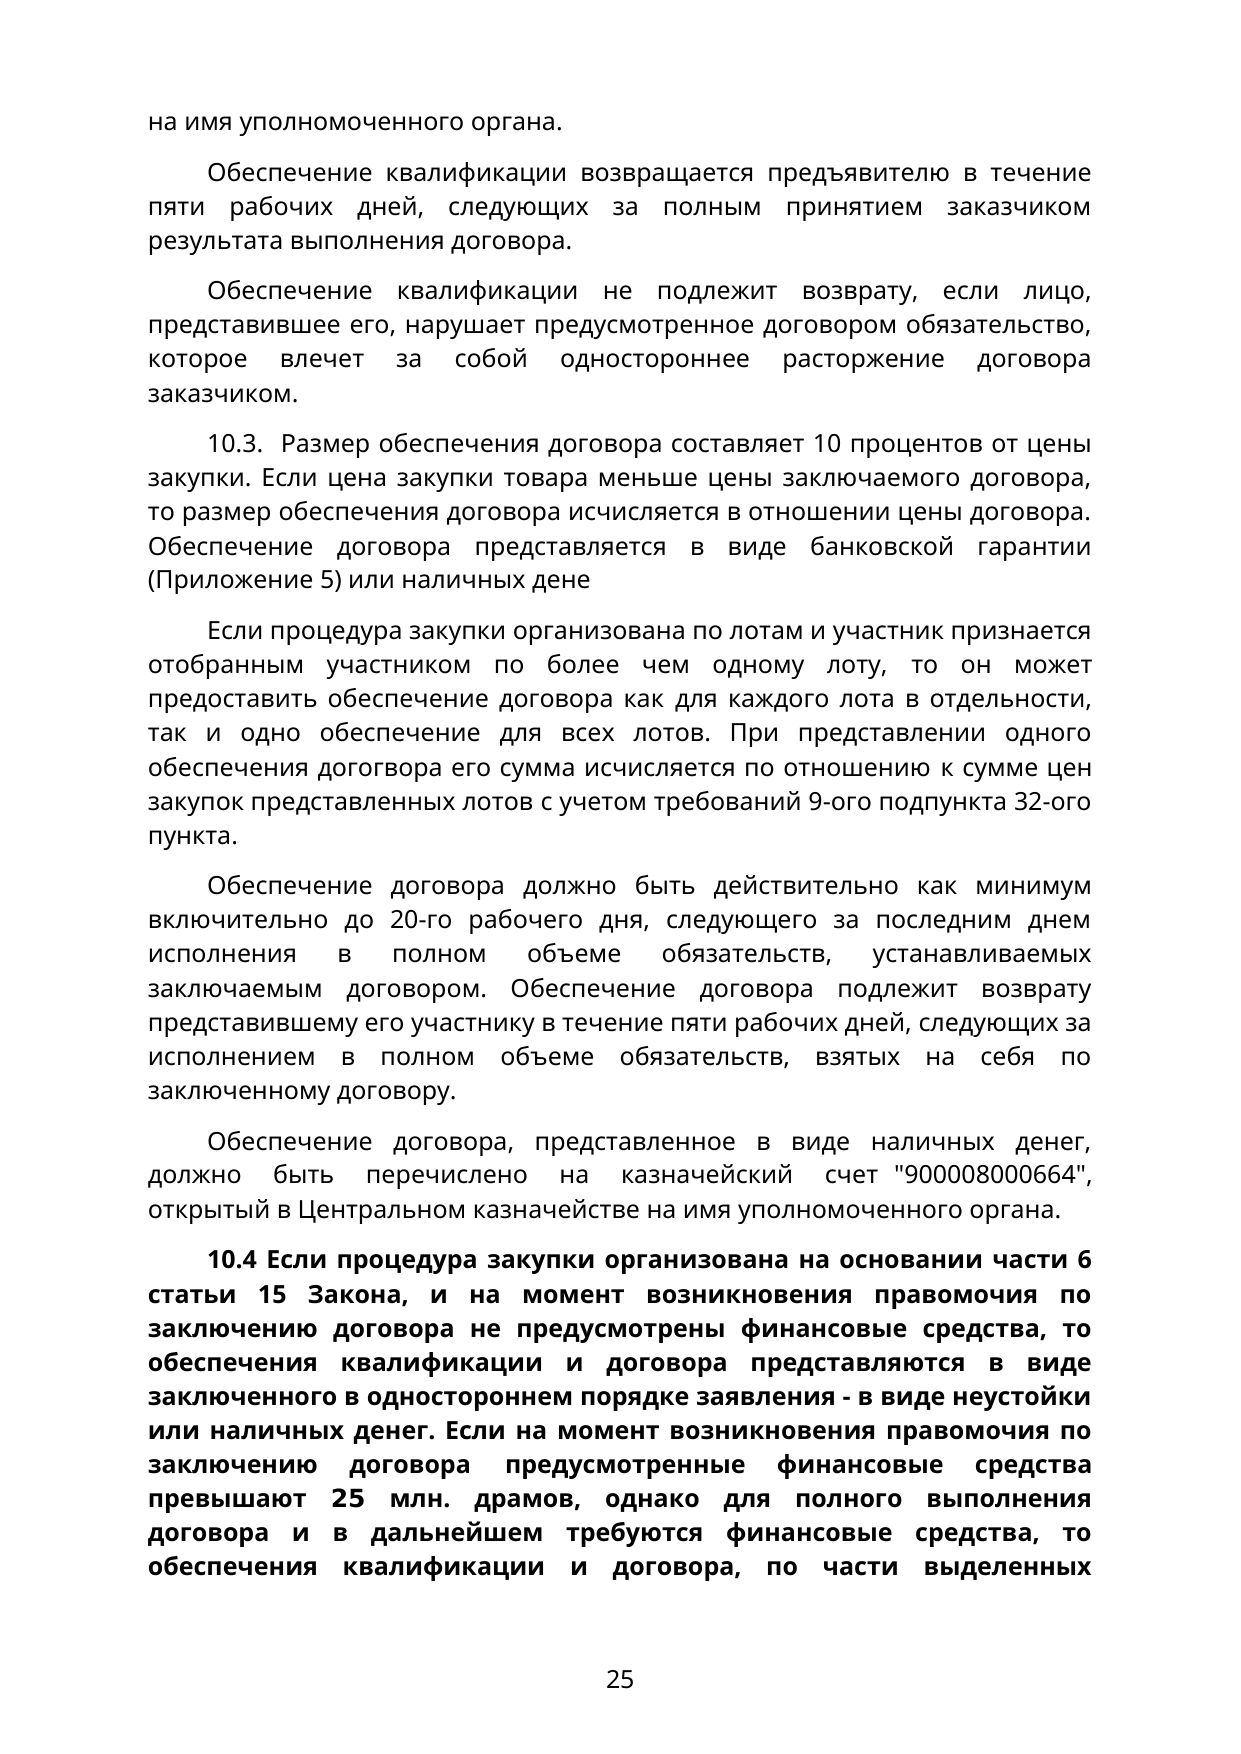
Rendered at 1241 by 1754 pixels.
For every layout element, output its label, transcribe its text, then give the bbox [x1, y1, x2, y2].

text Если процедура закупки организована по лотам и участник признается отобранным участником по более чем одному лоту, то он может предоставить обеспечение договора как для каждого лота в отдельности, так и одно обеспечение для всех лотов. При представлении одного обеспечения догогвора его сумма исчисляется по отношению к сумме цен закупок представленных лотов с учетом требований 9-ого подпункта 32-ого пункта. [148, 613, 1092, 851]
text Обеспечение договора должно быть действительно как минимум включительно до 20-го рабочего дня, следующего за последним днем исполнения в полном объеме обязательств, устанавливаемых заключаемым договором. Обеспечение договора подлежит возврату представившему его участнику в течение пяти рабочих дней, следующих за исполнением в полном объеме обязательств, взятых на себя по заключенному договору. [148, 868, 1092, 1106]
text 10.3. Размер обеспечения договора составляет 10 процентов от цены закупки. Если цена закупки товара меньше цены заключаемого договора, то размер обеспечения договора исчисляется в отношении цены договора. Обеспечение договора представляется в виде банковской гарантии (Приложение 5) или наличных дене [148, 426, 1092, 596]
text Обеспечение квалификации возвращается предъявителю в течение пяти рабочих дней, следующих за полным принятием заказчиком результата выполнения договора. [148, 154, 1092, 256]
text Обеспечение квалификации не подлежит возврату, если лицо, представившее его, нарушает предусмотренное договором обязательство, которое влечет за собой одностороннее расторжение договора заказчиком. [148, 273, 1092, 409]
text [148, 1242, 1092, 1583]
text Обеспечение договора, представленное в виде наличных денег, должно быть перечислено на казначейский счет "900008000664", открытый в Центральном казначействе на имя уполномоченного органа. [148, 1123, 1092, 1226]
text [148, 103, 1092, 137]
